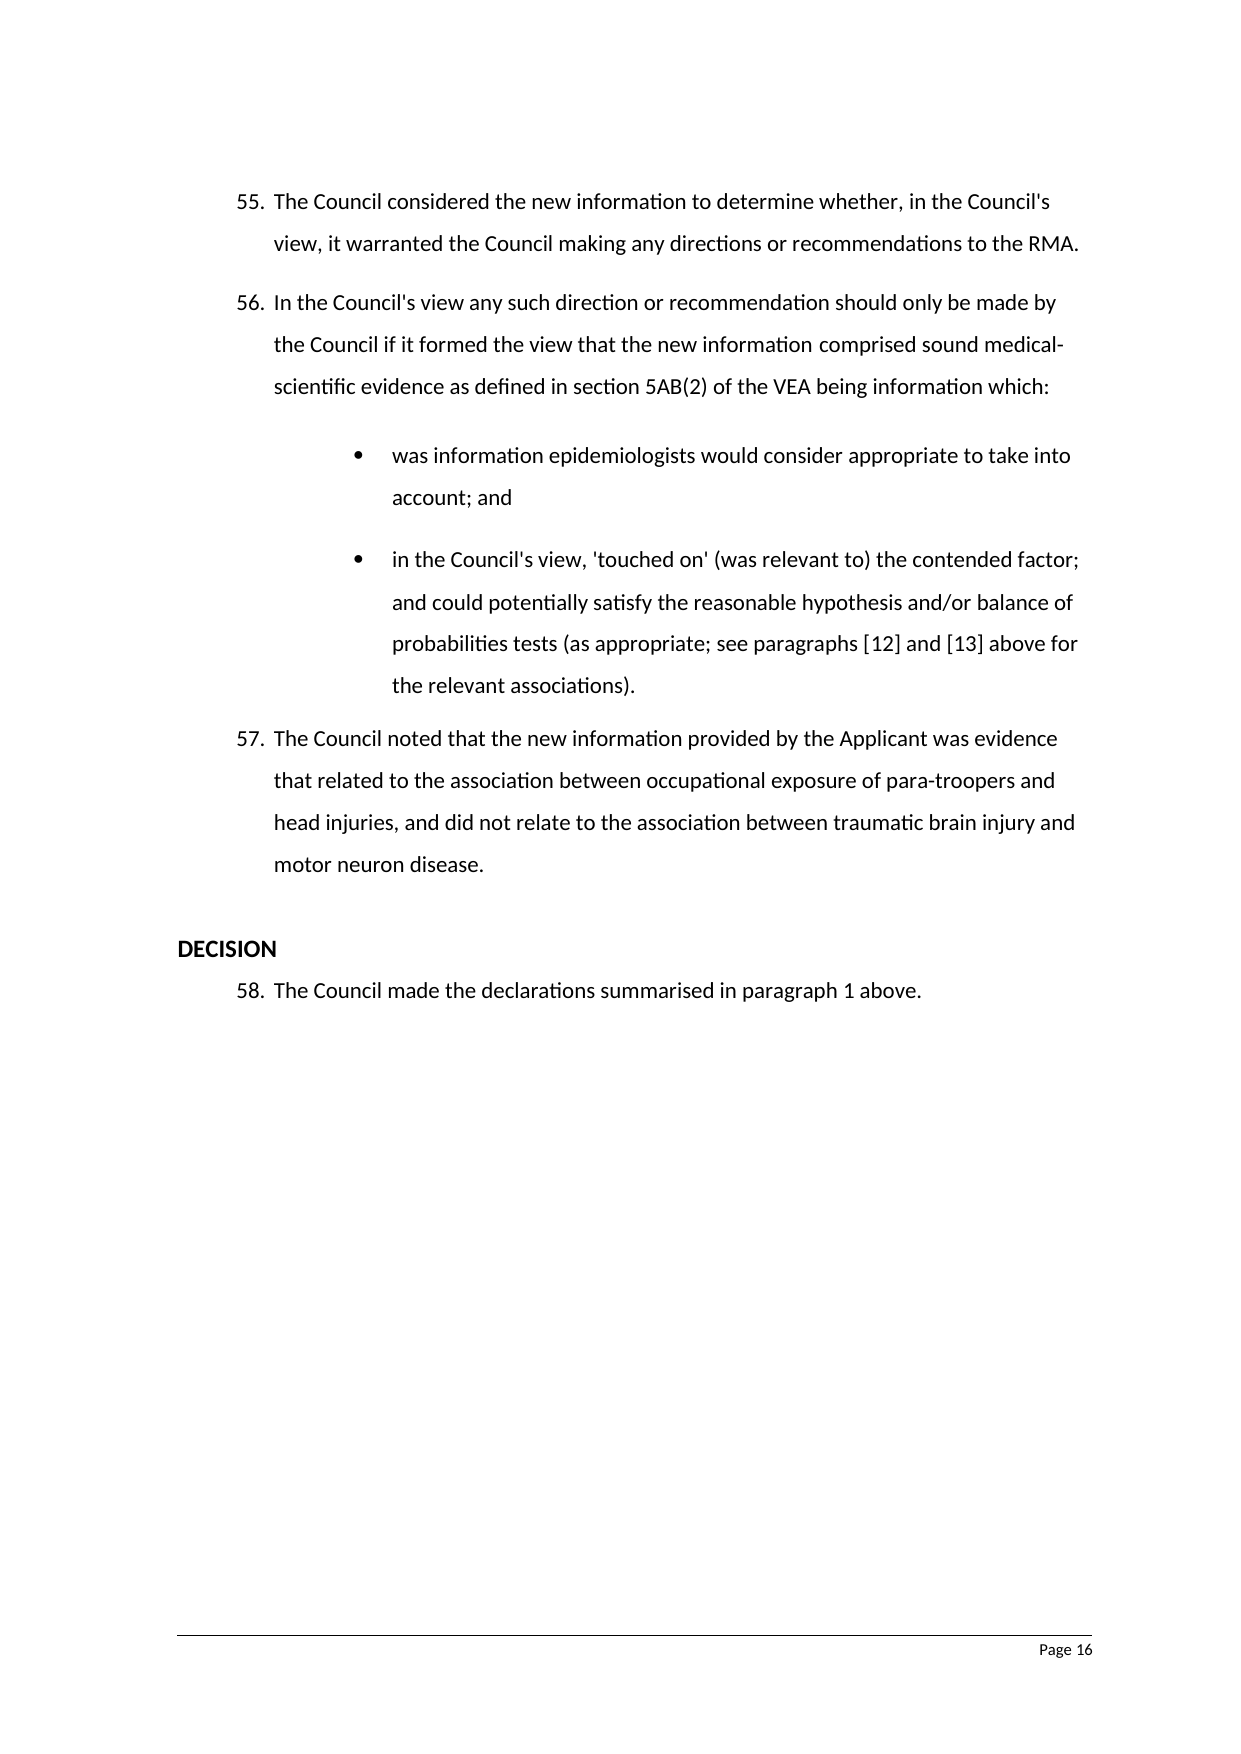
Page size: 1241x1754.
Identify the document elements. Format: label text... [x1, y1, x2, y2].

text in the Council's view, 'touched on' (was relevant to) the contended factor; and could potentially satisfy the reasonable hypothesis and/or balance of probabilities tests (as appropriate; see paragraphs [12] and [13] above for the relevant associations). [354, 546, 1092, 699]
subtitle DECISION [177, 933, 1092, 964]
text The Council considered the new information to determine whether, in the Council's view, it warranted the Council making any directions or recommendations to the RMA. [236, 187, 1092, 257]
text The Council noted that the new information provided by the Applicant was evidence that related to the association between occupational exposure of para-troopers and head injuries, and did not relate to the association between traumatic brain injury and motor neuron disease. [236, 724, 1092, 878]
text In the Council's view any such direction or recommendation should only be made by the Council if it formed the view that the new information comprised sound medical-scientific evidence as defined in section 5AB(2) of the VEA being information which: [236, 288, 1092, 400]
text was information epidemiologists would consider appropriate to take into account; and [354, 441, 1092, 511]
text The Council made the declarations summarised in paragraph 1 above. [236, 977, 1092, 1004]
